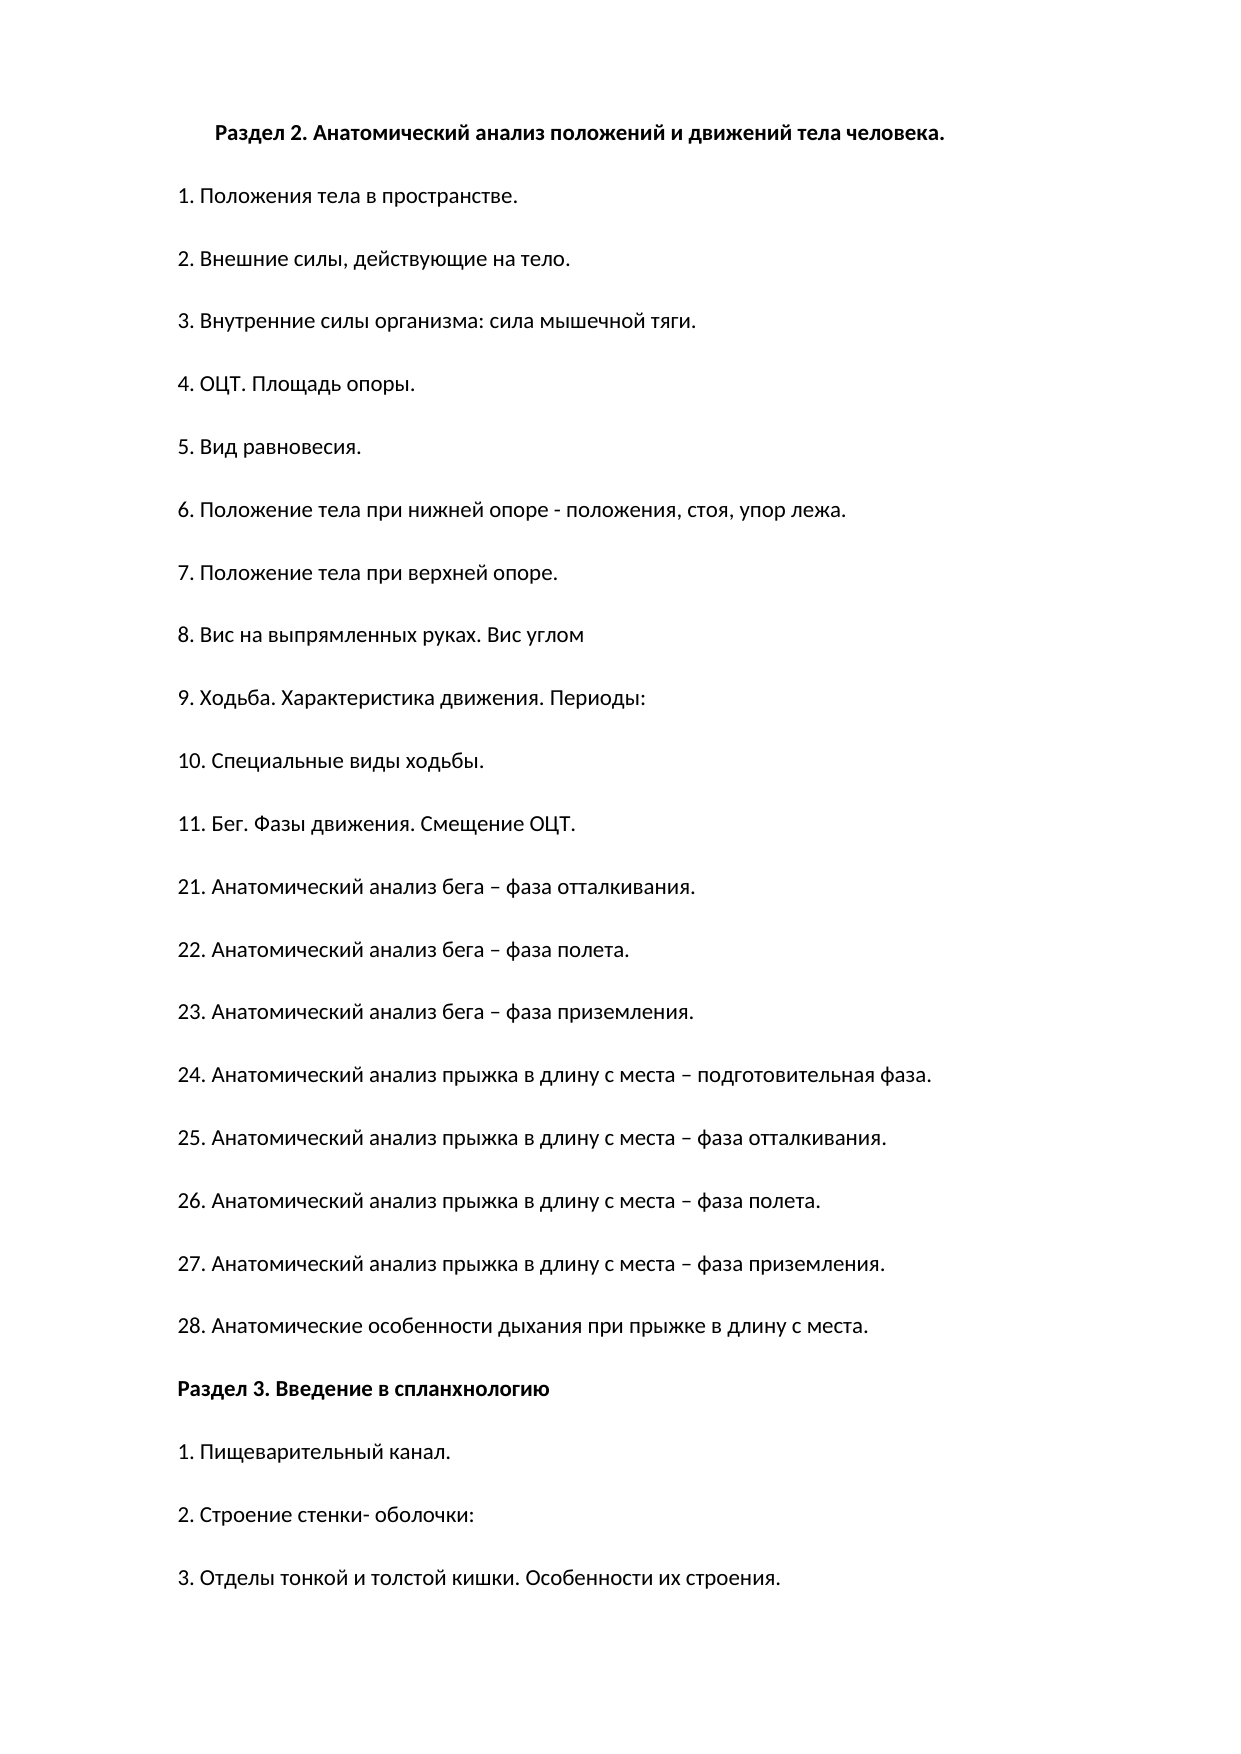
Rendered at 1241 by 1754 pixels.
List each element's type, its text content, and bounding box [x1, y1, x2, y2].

text 24. Анатомический анализ прыжка в длину с места – подготовительная фаза. [177, 1060, 1152, 1088]
text 11. Бег. Фазы движения. Смещение ОЦТ. [177, 809, 1152, 837]
text 1. Пищеварительный канал. [177, 1437, 1152, 1465]
text 10. Специальные виды ходьбы. [177, 746, 1167, 774]
text 4. ОЦТ. Площадь опоры. [177, 369, 1152, 397]
text 8. Вис на выпрямленных руках. Вис углом [177, 621, 1152, 649]
text 27. Анатомический анализ прыжка в длину с места – фаза приземления. [177, 1249, 1152, 1277]
text 2. Внешние силы, действующие на тело. [177, 244, 1152, 272]
text 21. Анатомический анализ бега – фаза отталкивания. [177, 872, 1152, 900]
text 28. Анатомические особенности дыхания при прыжке в длину с места. [177, 1312, 1152, 1339]
text Раздел 2. Анатомический анализ положений и движений тела человека. [215, 118, 1152, 146]
text 7. Положение тела при верхней опоре. [177, 558, 1152, 586]
text 23. Анатомический анализ бега – фаза приземления. [177, 997, 1152, 1026]
text 6. Положение тела при нижней опоре - положения, стоя, упор лежа. [177, 495, 1152, 523]
text Раздел 3. Введение в спланхнологию [177, 1374, 1152, 1402]
text 25. Анатомический анализ прыжка в длину с места – фаза отталкивания. [177, 1123, 1152, 1151]
text 26. Анатомический анализ прыжка в длину с места – фаза полета. [177, 1186, 1152, 1214]
text 22. Анатомический анализ бега – фаза полета. [177, 935, 1152, 963]
text 3. Внутренние силы организма: сила мышечной тяги. [177, 307, 1152, 334]
text 1. Положения тела в пространстве. [177, 181, 1152, 209]
text 9. Ходьба. Характеристика движения. Периоды: [177, 683, 1167, 711]
text 3. Отделы тонкой и толстой кишки. Особенности их строения. [177, 1563, 1152, 1591]
text 5. Вид равновесия. [177, 432, 1152, 460]
text 2. Строение стенки- оболочки: [177, 1500, 1152, 1528]
